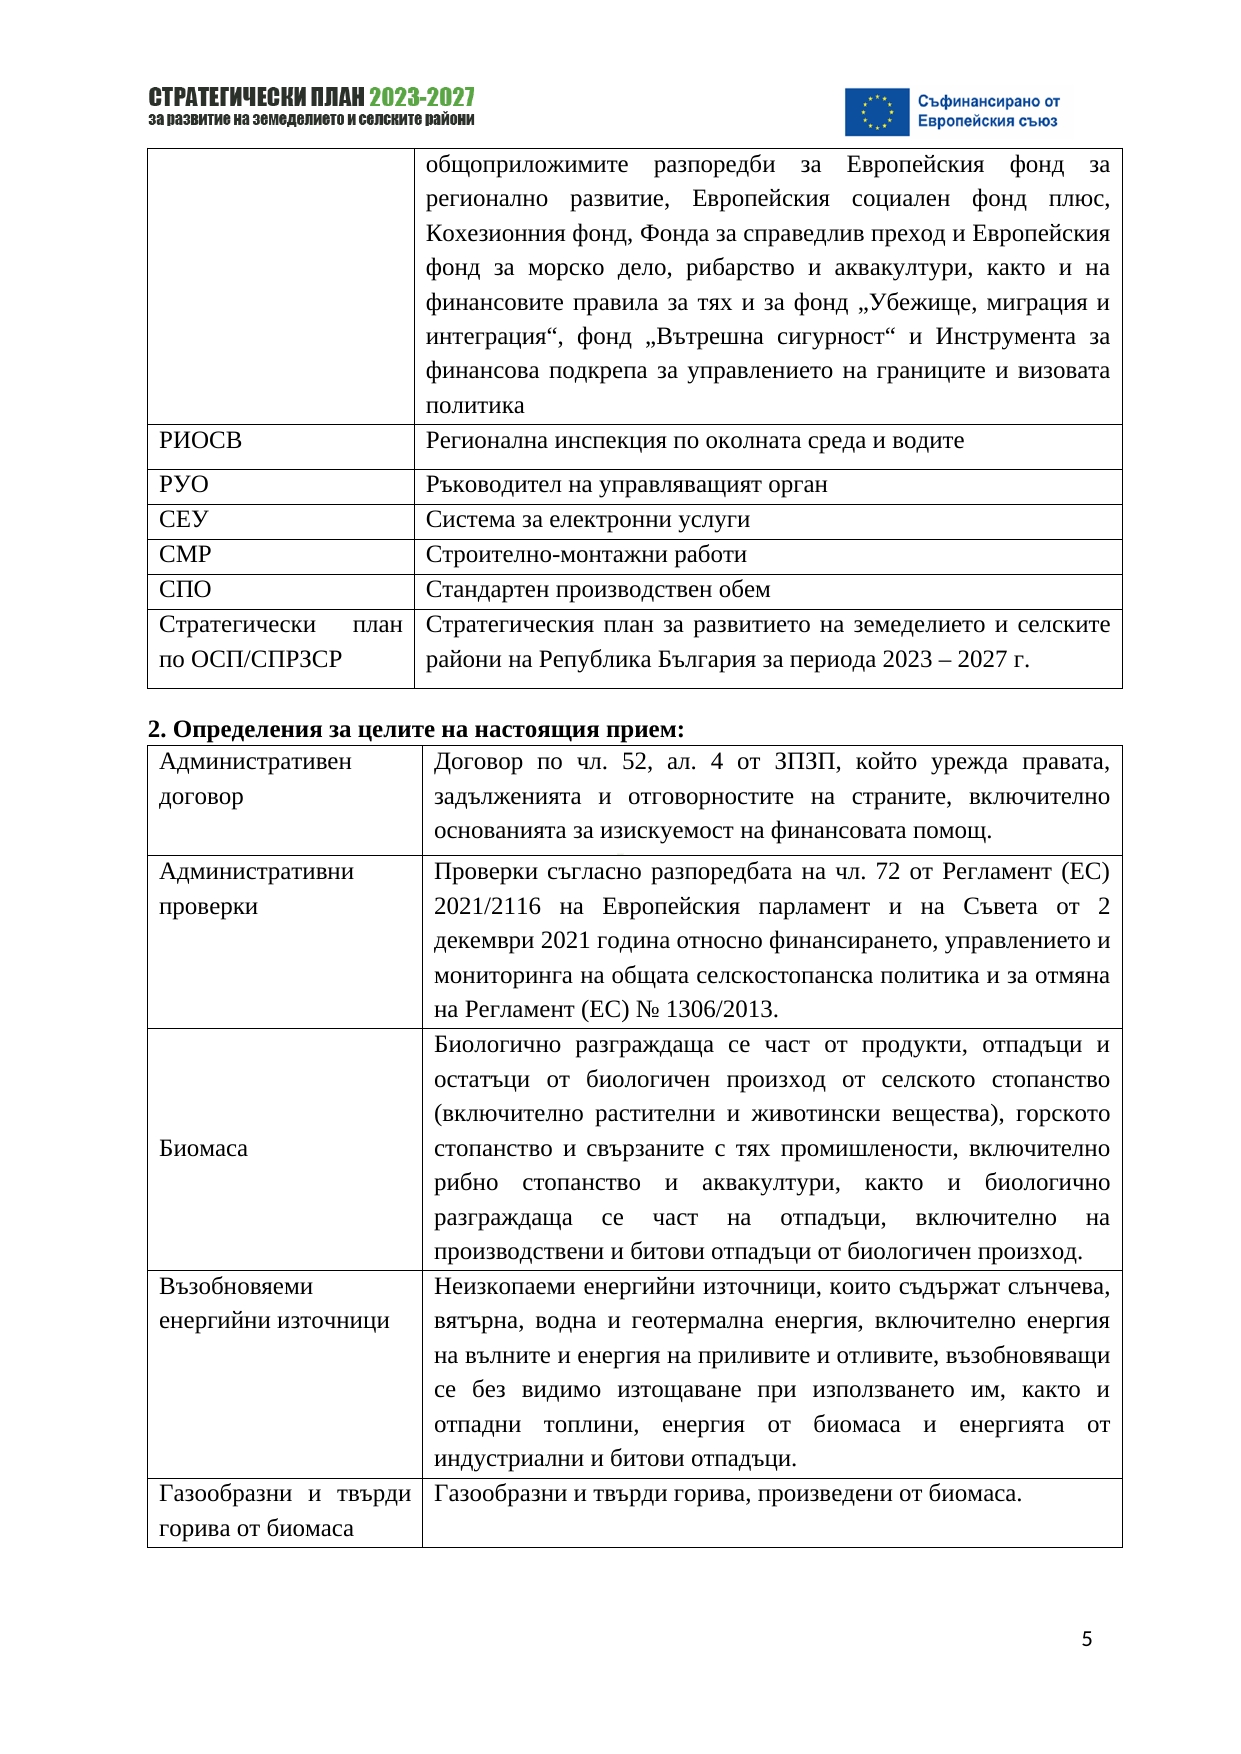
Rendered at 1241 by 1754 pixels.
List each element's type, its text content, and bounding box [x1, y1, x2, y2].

table_cell Биомаса [148, 1029, 422, 1270]
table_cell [148, 149, 414, 424]
text 2. Определения за целите на настоящия прием: [148, 714, 1092, 743]
table_cell СПО [148, 575, 414, 608]
table_cell Биологично разграждаща се част от продукти, отпадъци и остатъци от биологичен произход от селското стопанство (включително растителни и животински вещества), горското стопанство и свързаните с тях промишлености, включително рибно стопанство и аквакултури, както и биологично разграждаща се част на отпадъци, включително на производствени и битови отпадъци от биологичен произход. [423, 1029, 1122, 1270]
table_cell Газообразни и твърди горива, произведени от биомаса. [423, 1479, 1122, 1547]
table_cell Неизкопаеми енергийни източници, които съдържат слънчева, вятърна, водна и геотермална енергия, включително енергия на вълните и енергия на приливите и отливите, възобновяващи се без видимо изтощаване при използването им, както и отпадни топлини, енергия от биомаса и енергията от индустриални и битови отпадъци. [423, 1271, 1122, 1477]
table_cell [415, 149, 1122, 424]
picture [842, 85, 1074, 139]
table_cell Регионална инспекция по околната среда и водите [415, 425, 1122, 468]
table_cell Стратегически план по ОСП/СПРЗСР [148, 610, 414, 688]
table_cell Стандартен производствен обем [415, 575, 1122, 608]
table_cell Ръководител на управляващият орган [415, 470, 1122, 503]
table_cell РУО [148, 470, 414, 503]
table_cell Газообразни и твърди горива от биомаса [148, 1479, 422, 1547]
table_cell Строително-монтажни работи [415, 540, 1122, 573]
table_cell СМР [148, 540, 414, 573]
picture [147, 73, 475, 139]
table_header Договор по чл. 52, ал. 4 от ЗПЗП, който урежда правата, задълженията и отговорностите на страните, включително основанията за изискуемост на финансовата помощ. [423, 746, 1122, 855]
table_cell Проверки съгласно разпоредбата на чл. 72 от Регламент (ЕС) 2021/2116 на Европейския парламент и на Съвета от 2 декември 2021 година относно финансирането, управлението и мониторинга на общата селскостопанска политика и за отмяна на Регламент (ЕС) № 1306/2013. [423, 856, 1122, 1028]
table_header Административен договор [148, 746, 422, 855]
table_cell РИОСВ [148, 425, 414, 468]
table_cell Система за електронни услуги [415, 505, 1122, 538]
table_cell СЕУ [148, 505, 414, 538]
table_cell Възобновяеми енергийни източници [148, 1271, 422, 1477]
table_cell Административни проверки [148, 856, 422, 1028]
table_cell Стратегическия план за развитието на земеделието и селските райони на Република България за периода 2023 – 2027 г. [415, 610, 1122, 688]
